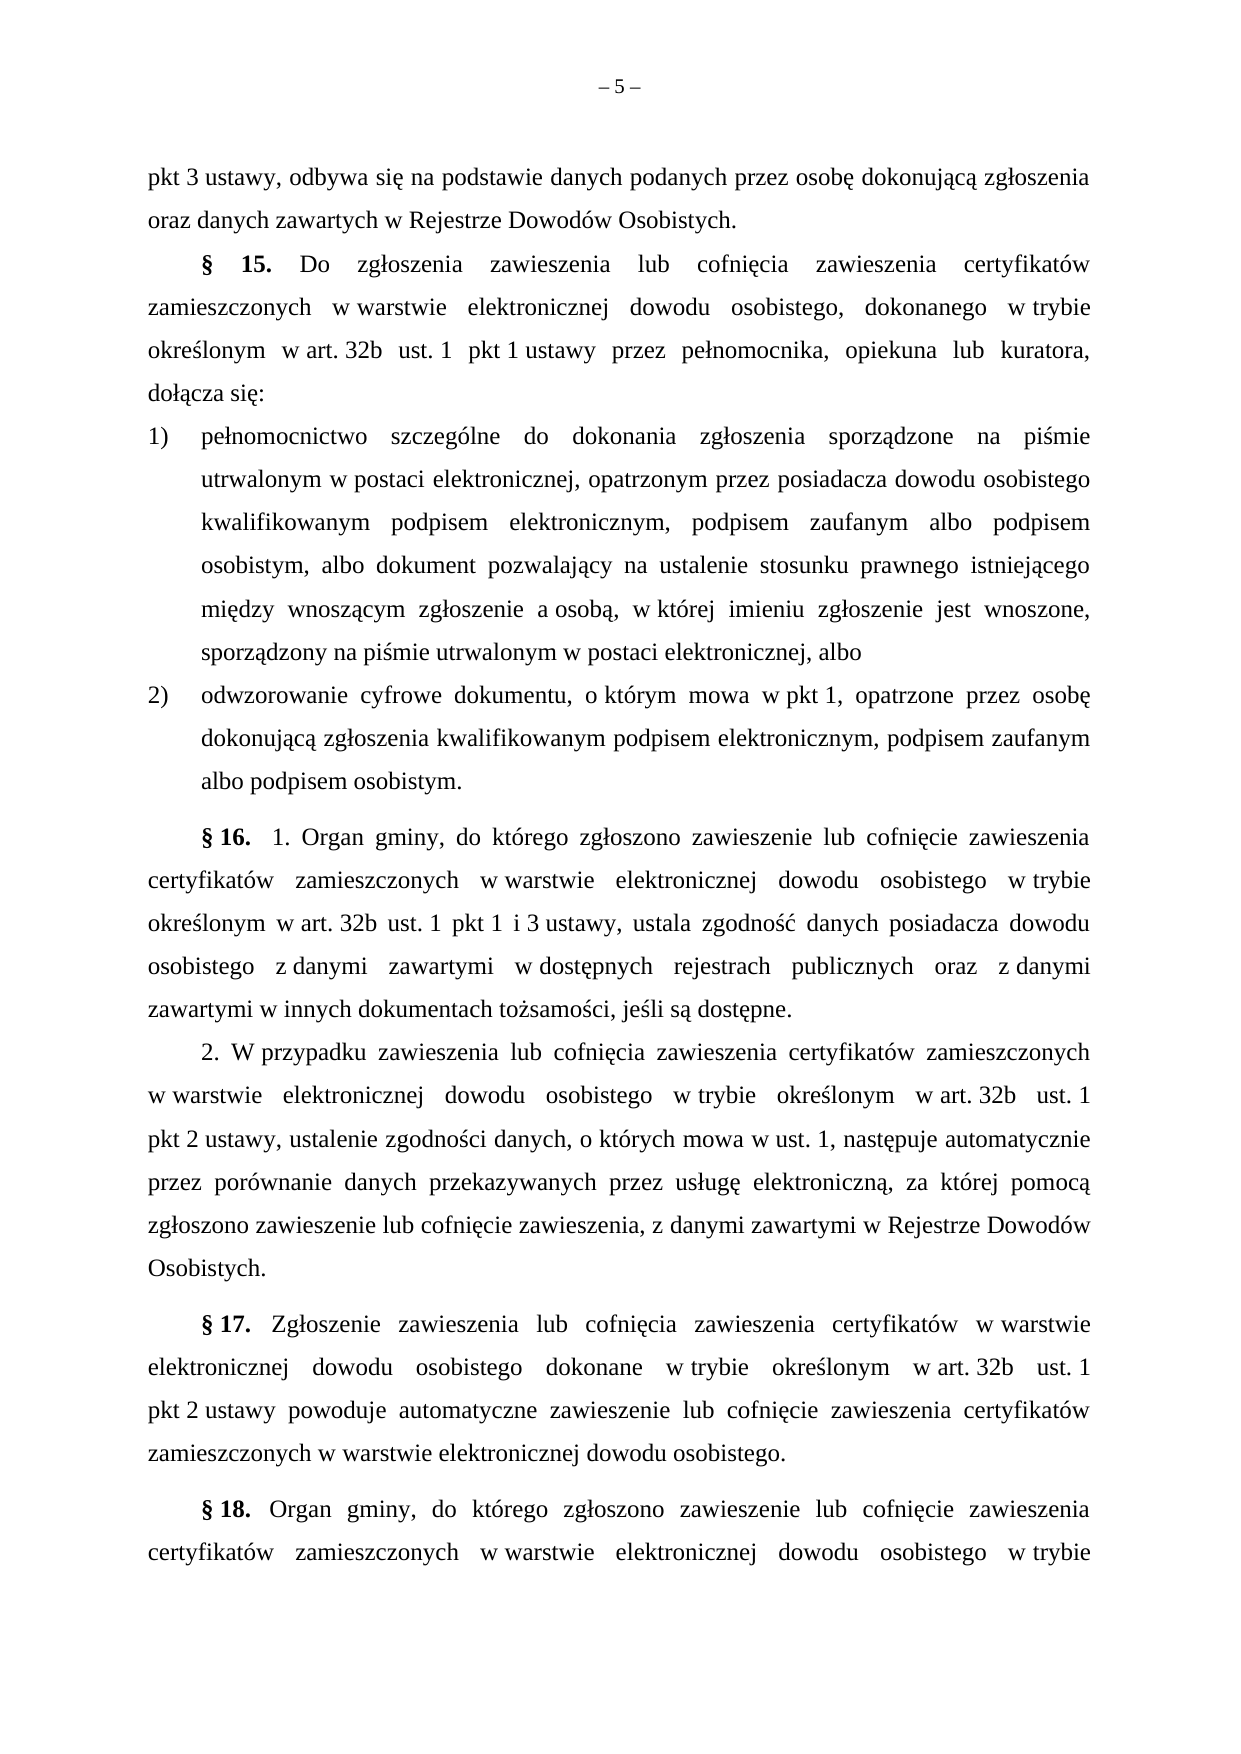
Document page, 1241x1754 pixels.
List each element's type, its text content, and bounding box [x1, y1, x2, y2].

text 2. W przypadku zawieszenia lub cofnięcia zawieszenia certyfikatów zamieszczonych w warstwie elektronicznej dowodu osobistego w trybie określonym w art. 32b ust. 1 pkt 2 ustawy, ustalenie zgodności danych, o których mowa w ust. 1, następuje automatycznie przez porównanie danych przekazywanych przez usługę elektroniczną, za której pomocą zgłoszono zawieszenie lub cofnięcie zawieszenia, z danymi zawartymi w Rejestrze Dowodów Osobistych. [148, 1037, 1091, 1282]
text § 17. Zgłoszenie zawieszenia lub cofnięcia zawieszenia certyfikatów w warstwie elektronicznej dowodu osobistego dokonane w trybie określonym w art. 32b ust. 1 pkt 2 ustawy powoduje automatyczne zawieszenie lub cofnięcie zawieszenia certyfikatów zamieszczonych w warstwie elektronicznej dowodu osobistego. [148, 1309, 1091, 1467]
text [148, 162, 1091, 234]
text § 15. Do zgłoszenia zawieszenia lub cofnięcia zawieszenia certyfikatów zamieszczonych w warstwie elektronicznej dowodu osobistego, dokonanego w trybie określonym w art. 32b ust. 1 pkt 1 ustawy przez pełnomocnika, opiekuna lub kuratora, dołącza się: [148, 249, 1091, 407]
text 2) odwzorowanie cyfrowe dokumentu, o którym mowa w pkt 1, opatrzone przez osobę dokonującą zgłoszenia kwalifikowanym podpisem elektronicznym, podpisem zaufanym albo podpisem osobistym. [148, 680, 1091, 795]
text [148, 1494, 1091, 1566]
text § 16. 1. Organ gminy, do którego zgłoszono zawieszenie lub cofnięcie zawieszenia certyfikatów zamieszczonych w warstwie elektronicznej dowodu osobistego w trybie określonym w art. 32b ust. 1 pkt 1 i 3 ustawy, ustala zgodność danych posiadacza dowodu osobistego z danymi zawartymi w dostępnych rejestrach publicznych oraz z danymi zawartymi w innych dokumentach tożsamości, jeśli są dostępne. [148, 822, 1091, 1023]
text 1) pełnomocnictwo szczególne do dokonania zgłoszenia sporządzone na piśmie utrwalonym w postaci elektronicznej, opatrzonym przez posiadacza dowodu osobistego kwalifikowanym podpisem elektronicznym, podpisem zaufanym albo podpisem osobistym, albo dokument pozwalający na ustalenie stosunku prawnego istniejącego między wnoszącym zgłoszenie a osobą, w której imieniu zgłoszenie jest wnoszone, sporządzony na piśmie utrwalonym w postaci elektronicznej, albo [148, 421, 1091, 666]
